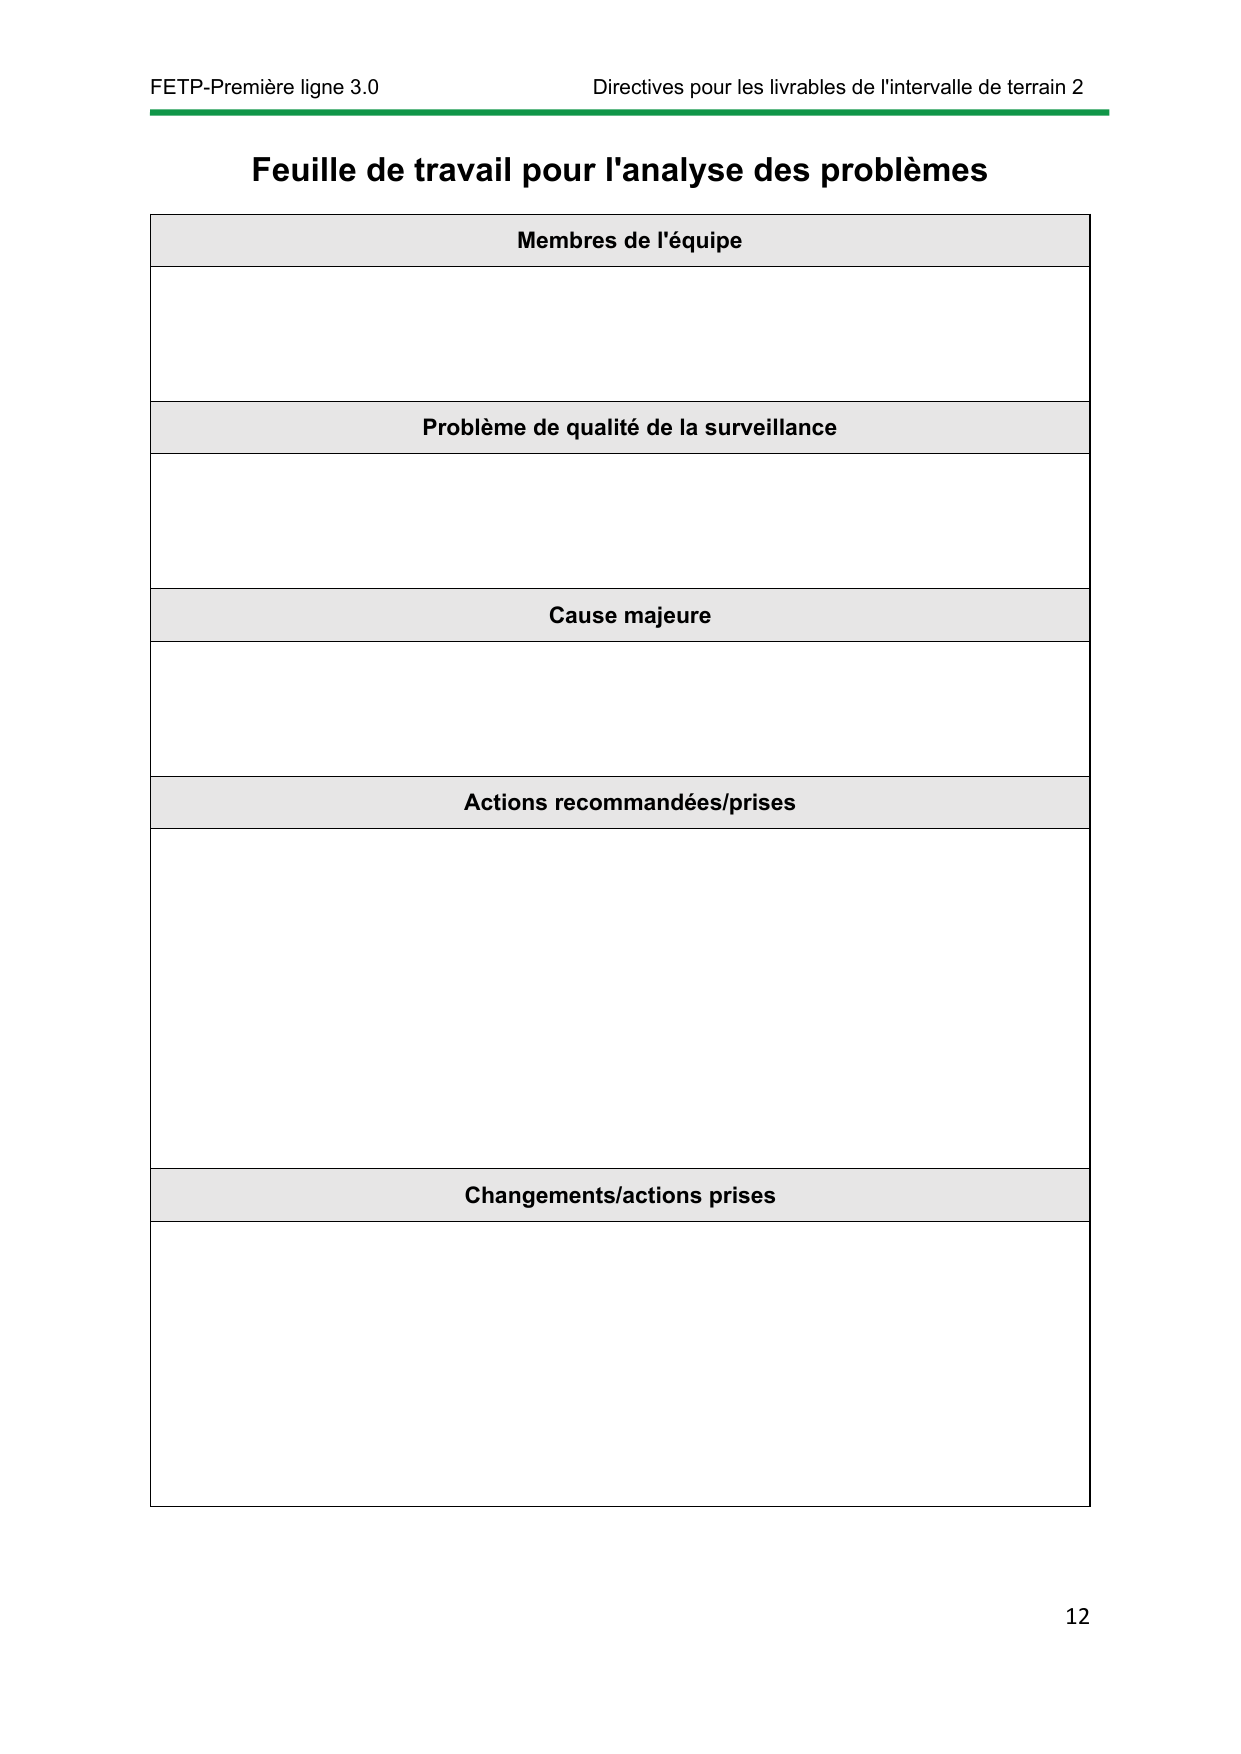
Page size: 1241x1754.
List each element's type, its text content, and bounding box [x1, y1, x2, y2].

table_cell [151, 642, 1089, 776]
table_cell [151, 454, 1089, 588]
table_cell [151, 267, 1089, 401]
table_cell Cause majeure [151, 589, 1089, 641]
subtitle Feuille de travail pour l'analyse des problèmes [150, 150, 1090, 188]
table_cell [151, 1222, 1089, 1506]
table_cell [151, 829, 1089, 1168]
table_cell Changements/actions prises [151, 1169, 1089, 1221]
table_cell Problème de qualité de la surveillance [151, 402, 1089, 453]
table_cell Actions recommandées/prises [151, 777, 1089, 828]
table_header Membres de l'équipe [151, 215, 1089, 266]
